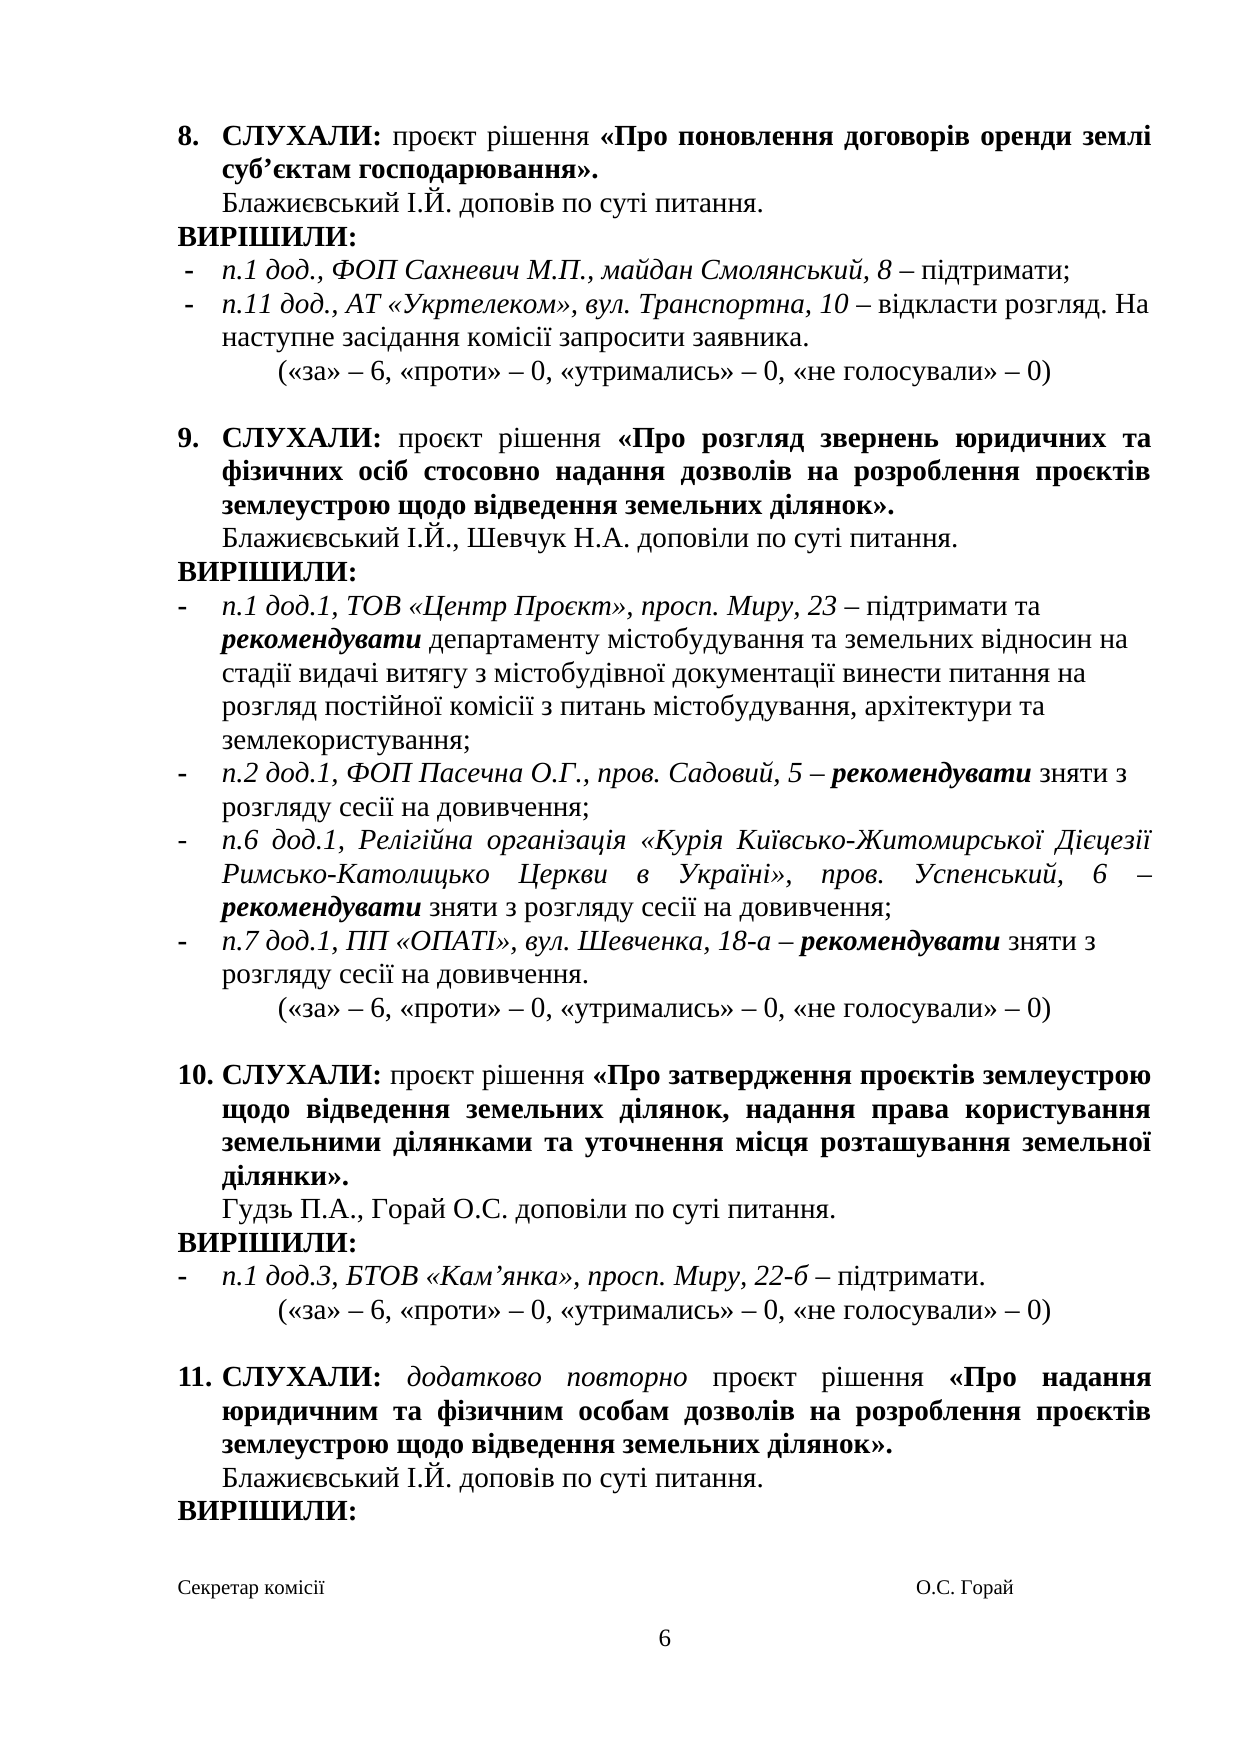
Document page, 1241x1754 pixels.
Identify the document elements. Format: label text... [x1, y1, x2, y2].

list п.7 дод.1, ПП «ОПАТІ», вул. Шевченка, 18-а – рекомендувати зняти з розгляду сесії на довивчення. [177, 923, 1152, 990]
list Блажиєвський І.Й. доповів по суті питання. [177, 1460, 1152, 1493]
list СЛУХАЛИ: проєкт рішення «Про затвердження проєктів землеустрою щодо відведення земельних ділянок, надання права користування земельними ділянками та уточнення місця розташування земельної ділянки». [177, 1057, 1152, 1191]
text («за» – 6, «проти» – 0, «утримались» – 0, «не голосували» – 0) [177, 1292, 1152, 1326]
text («за» – 6, «проти» – 0, «утримались» – 0, «не голосували» – 0) [177, 353, 1152, 386]
list СЛУХАЛИ: додатково повторно проєкт рішення «Про надання юридичним та фізичним особам дозволів на розроблення проєктів землеустрою щодо відведення земельних ділянок». [177, 1359, 1152, 1460]
list СЛУХАЛИ: проєкт рішення «Про поновлення договорів оренди землі суб’єктам господарювання». [177, 118, 1152, 185]
list СЛУХАЛИ: проєкт рішення «Про розгляд звернень юридичних та фізичних осіб стосовно надання дозволів на розроблення проєктів землеустрою щодо відведення земельних ділянок». [177, 420, 1152, 521]
list ВИРІШИЛИ: [177, 219, 1152, 252]
list п.1 дод.3, БТОВ «Кам’янка», просп. Миру, 22-б – підтримати. [177, 1258, 1152, 1292]
text Секретар комісії О.С. Горай [177, 1575, 1152, 1599]
list ВИРІШИЛИ: [177, 1225, 1152, 1258]
list Блажиєвський І.Й. доповів по суті питання. [177, 185, 1152, 219]
list ВИРІШИЛИ: [177, 554, 1152, 588]
list п.1 дод., ФОП Сахневич М.П., майдан Смолянський, 8 – підтримати; [184, 252, 1152, 286]
list Гудзь П.А., Горай О.С. доповіли по суті питання. [177, 1191, 1152, 1225]
list ВИРІШИЛИ: [177, 1493, 1152, 1527]
list п.11 дод., АТ «Укртелеком», вул. Транспортна, 10 – відкласти розгляд. На наступне засідання комісії запросити заявника. [184, 286, 1152, 353]
text («за» – 6, «проти» – 0, «утримались» – 0, «не голосували» – 0) [177, 990, 1152, 1024]
list п.6 дод.1, Релігійна організація «Курія Київсько-Житомирської Дієцезії Римсько-Католицько Церкви в Україні», пров. Успенський, 6 – рекомендувати зняти з розгляду сесії на довивчення; [177, 822, 1152, 923]
list Блажиєвський І.Й., Шевчук Н.А. доповіли по суті питання. [177, 521, 1152, 554]
list п.2 дод.1, ФОП Пасечна О.Г., пров. Садовий, 5 – рекомендувати зняти з розгляду сесії на довивчення; [177, 755, 1152, 822]
list п.1 дод.1, ТОВ «Центр Проєкт», просп. Миру, 23 – підтримати та рекомендувати департаменту містобудування та земельних відносин на стадії видачі витягу з містобудівної документації винести питання на розгляд постійної комісії з питань містобудування, архітектури та землекористування; [177, 588, 1152, 755]
